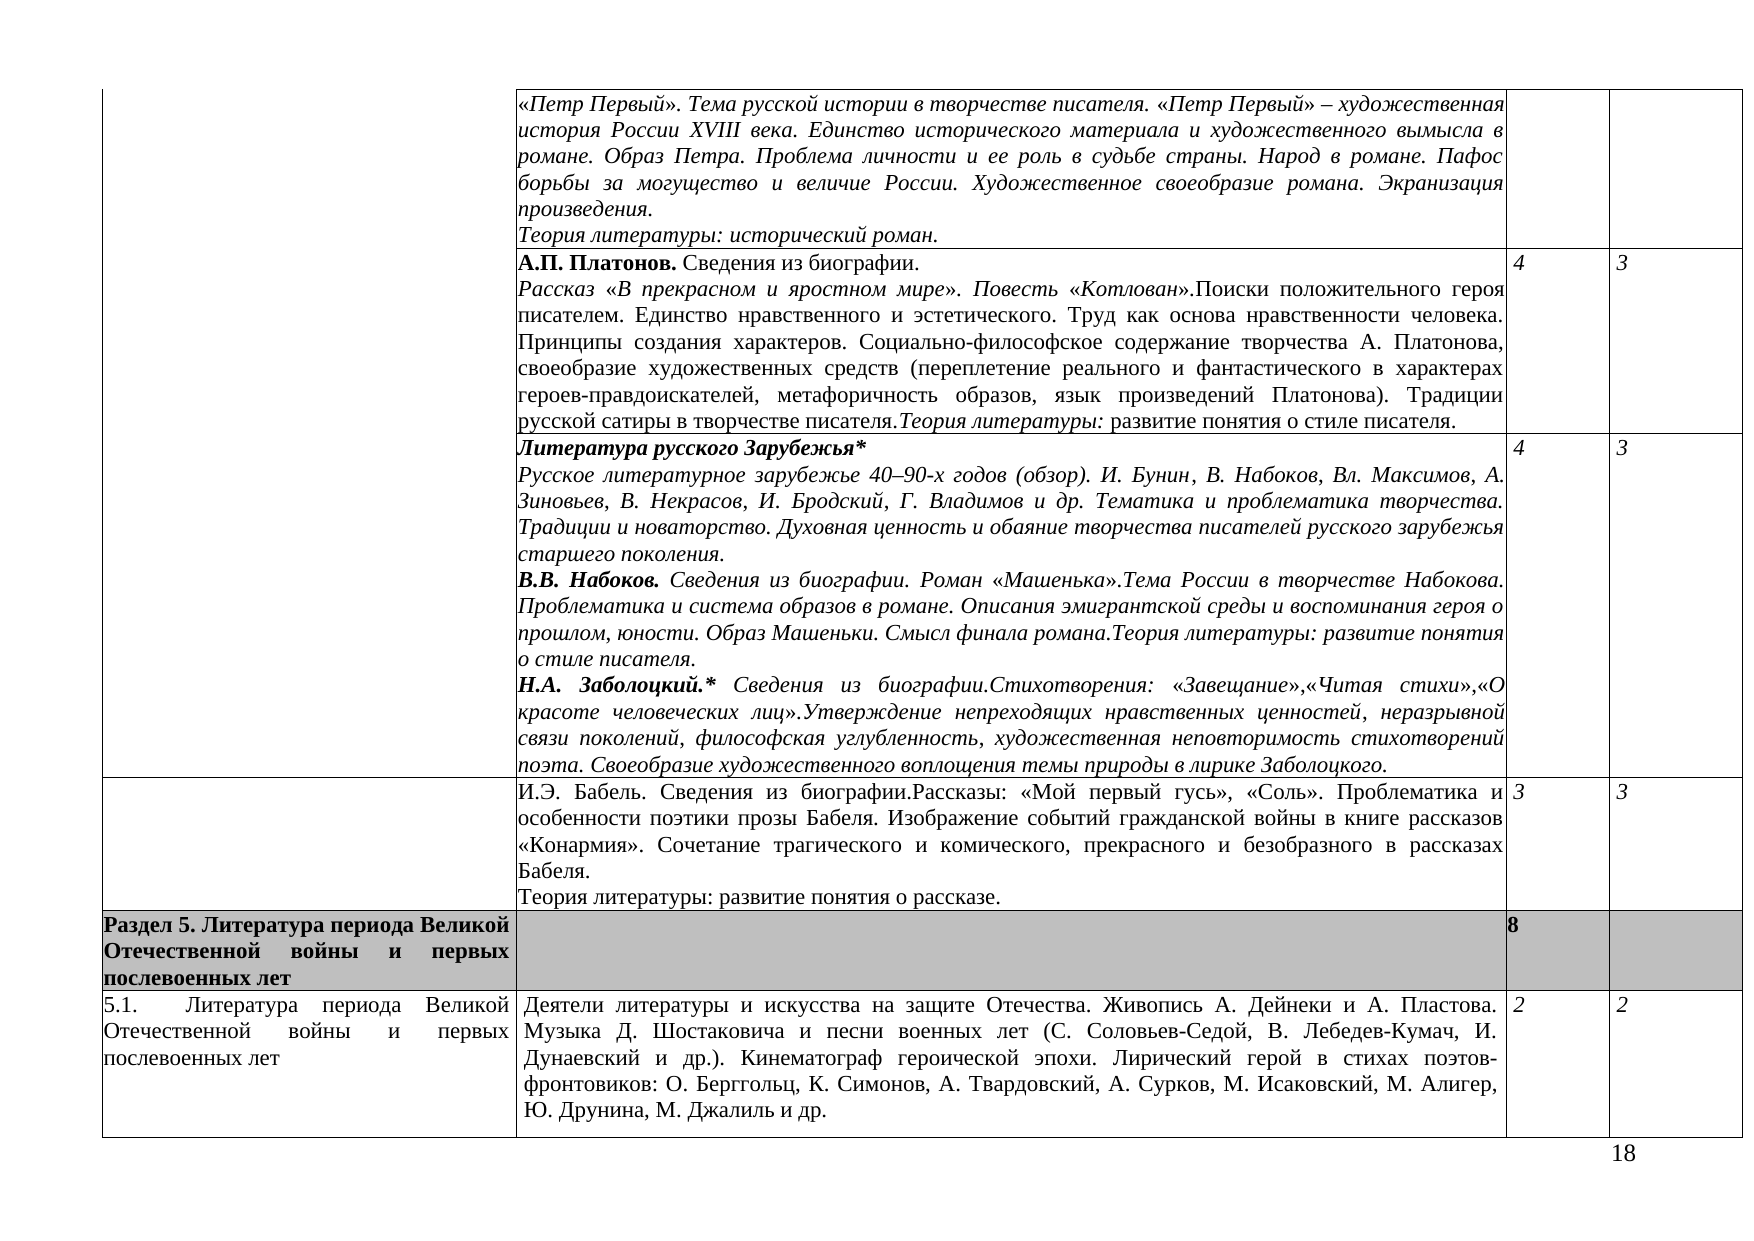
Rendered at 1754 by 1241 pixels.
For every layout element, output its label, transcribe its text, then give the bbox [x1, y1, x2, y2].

table_cell [517, 911, 1506, 990]
table_cell 4 [1507, 434, 1609, 777]
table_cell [517, 90, 1506, 248]
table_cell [103, 991, 516, 1137]
table_cell Раздел 5. Литература периода Великой Отечественной войны и первых послевоенных лет [103, 911, 516, 990]
table_cell [1610, 911, 1742, 990]
table_cell [103, 778, 516, 910]
table_cell 3 [1610, 249, 1742, 433]
table_cell А.П. Платонов. Сведения из биографии. Рассказ «В прекрасном и яростном мире». Повесть «Котлован».Поиски положительного героя писателем. Единство нравственного и эстетического. Труд как основа нравственности человека. Принципы создания характеров. Социально-философское содержание творчества А. Платонова, своеобразие художественных средств (переплетение реального и фантастического в характерах героев-правдоискателей, метафоричность образов, язык произведений Платонова). Традиции русской сатиры в творчестве писателя.Теория литературы: развитие понятия о стиле писателя. [517, 249, 1506, 433]
table_cell 2 [1507, 991, 1609, 1137]
table_cell 3 [1610, 90, 1742, 248]
table_cell 3 [1507, 778, 1609, 910]
table_cell 2 [1610, 991, 1742, 1137]
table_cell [517, 991, 1506, 1137]
table_cell 8 [1507, 911, 1609, 990]
table_cell 4 [1507, 90, 1609, 248]
table_cell И.Э. Бабель. Сведения из биографии.Рассказы: «Мой первый гусь», «Соль». Проблематика и особенности поэтики прозы Бабеля. Изображение событий гражданской войны в книге рассказов «Конармия». Сочетание трагического и комического, прекрасного и безобразного в рассказах Бабеля. Теория литературы: развитие понятия о рассказе. [517, 778, 1506, 910]
table_cell Литература русского Зарубежья* Русское литературное зарубежье 40–90-х годов (обзор). И. Бунин, В. Набоков, Вл. Максимов, А. Зиновьев, В. Некрасов, И. Бродский, Г. Владимов и др. Тематика и проблематика творчества. Традиции и новаторство. Духовная ценность и обаяние творчества писателей русского зарубежья старшего поколения. В.В. Набоков. Сведения из биографии. Роман «Машенька».Тема России в творчестве Набокова. Проблематика и система образов в романе. Описания эмигрантской среды и воспоминания героя о прошлом, юности. Образ Машеньки. Смысл финала романа.Теория литературы: развитие понятия о стиле писателя. Н.А. Заболоцкий.* Сведения из биографии.Стихотворения: «Завещание»,«Читая стихи»,«О красоте человеческих лиц».Утверждение непреходящих нравственных ценностей, неразрывной связи поколений, философская углубленность, художественная неповторимость стихотворений поэта. Своеобразие художественного воплощения темы природы в лирике Заболоцкого. [517, 434, 1506, 777]
table_cell 3 [1610, 778, 1742, 910]
table_cell 3 [1610, 434, 1742, 777]
table_cell 4 [1507, 249, 1609, 433]
